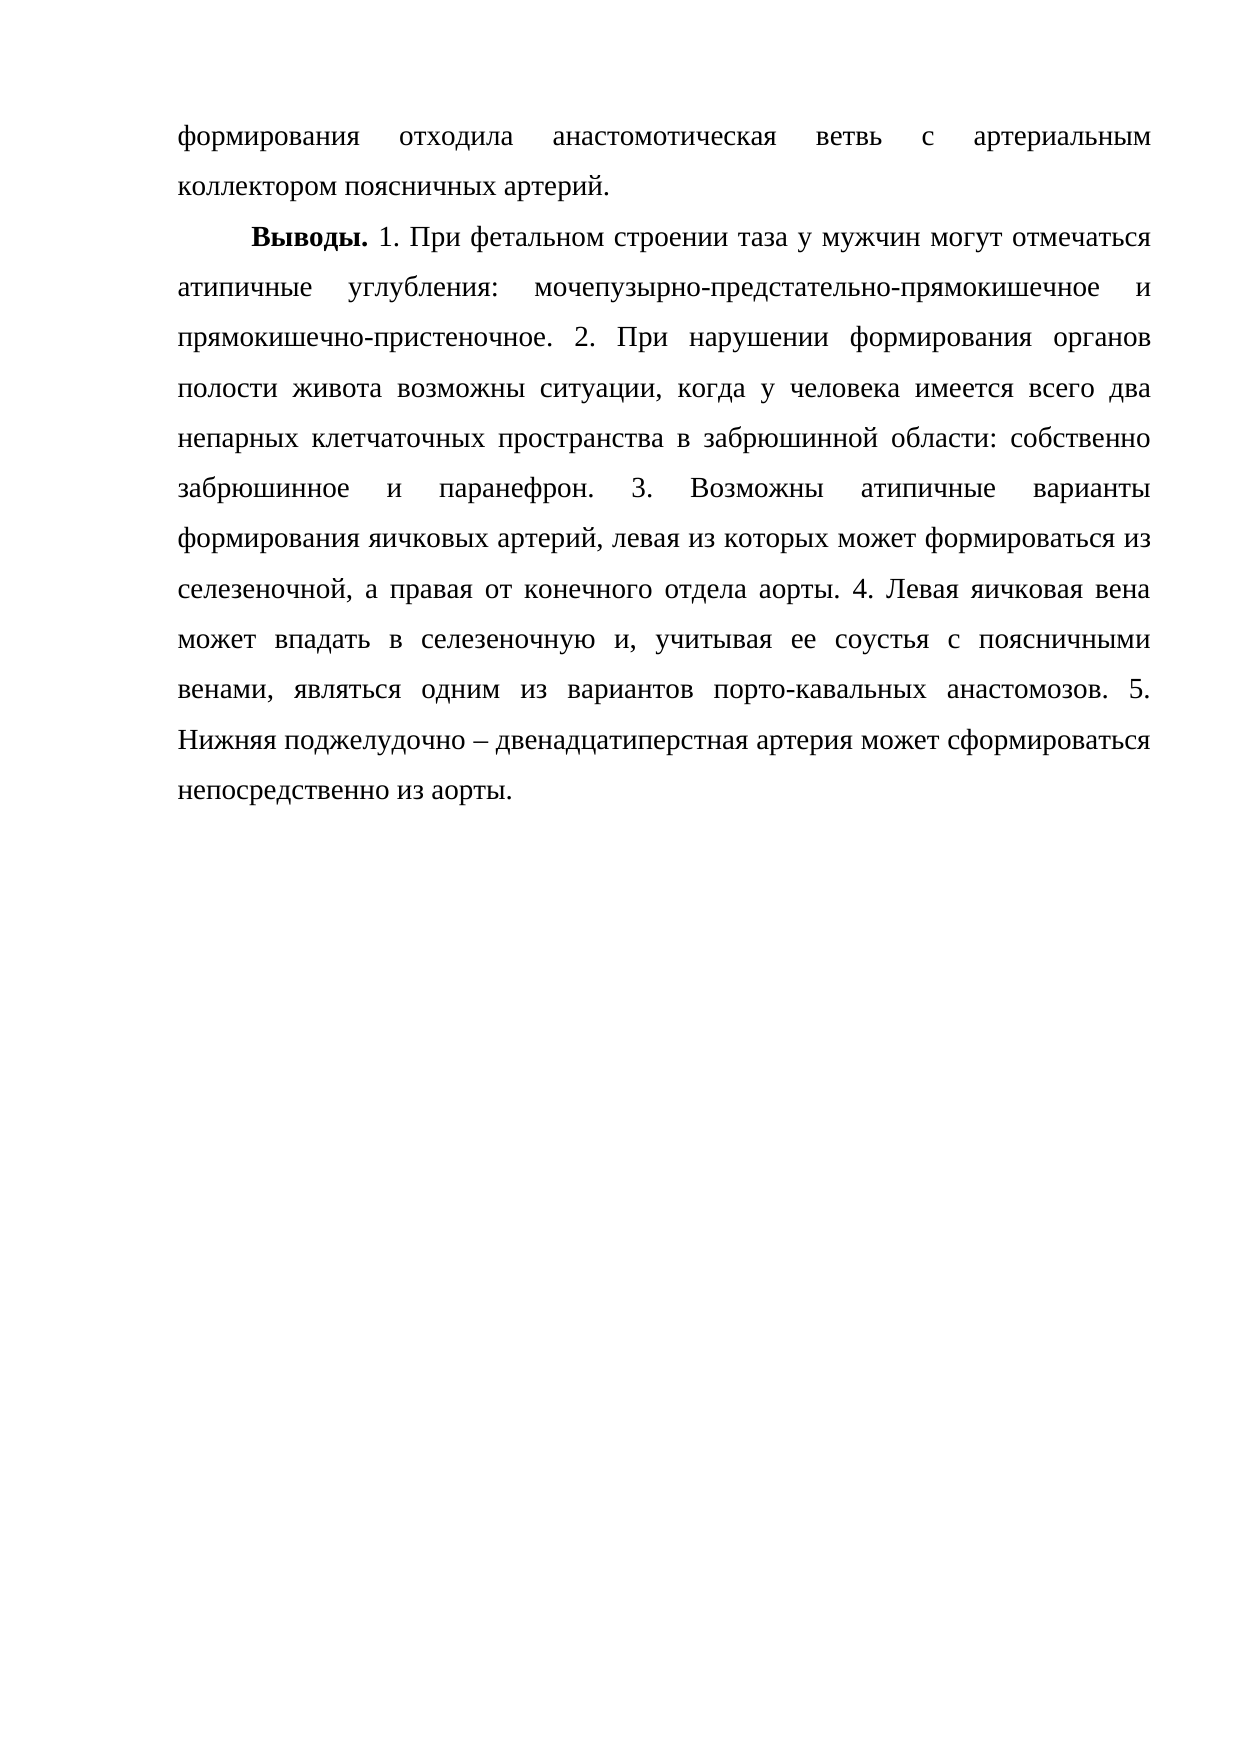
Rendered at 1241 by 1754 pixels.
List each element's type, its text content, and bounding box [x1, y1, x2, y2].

text Выводы. 1. При фетальном строении таза у мужчин могут отмечаться атипичные углубления: мочепузырно-предстательно-прямокишечное и прямокишечно-пристеночное. 2. При нарушении формирования органов полости живота возможны ситуации, когда у человека имеется всего два непарных клетчаточных пространства в забрюшинной области: собственно забрюшинное и паранефрон. 3. Возможны атипичные варианты формирования яичковых артерий, левая из которых может формироваться из селезеночной, а правая от конечного отдела аорты. 4. Левая яичковая вена может впадать в селезеночную и, учитывая ее соустья с поясничными венами, являться одним из вариантов порто-кавальных анастомозов. 5. Нижняя поджелудочно – двенадцатиперстная артерия может сформироваться непосредственно из аорты. [177, 219, 1152, 806]
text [177, 118, 1152, 202]
